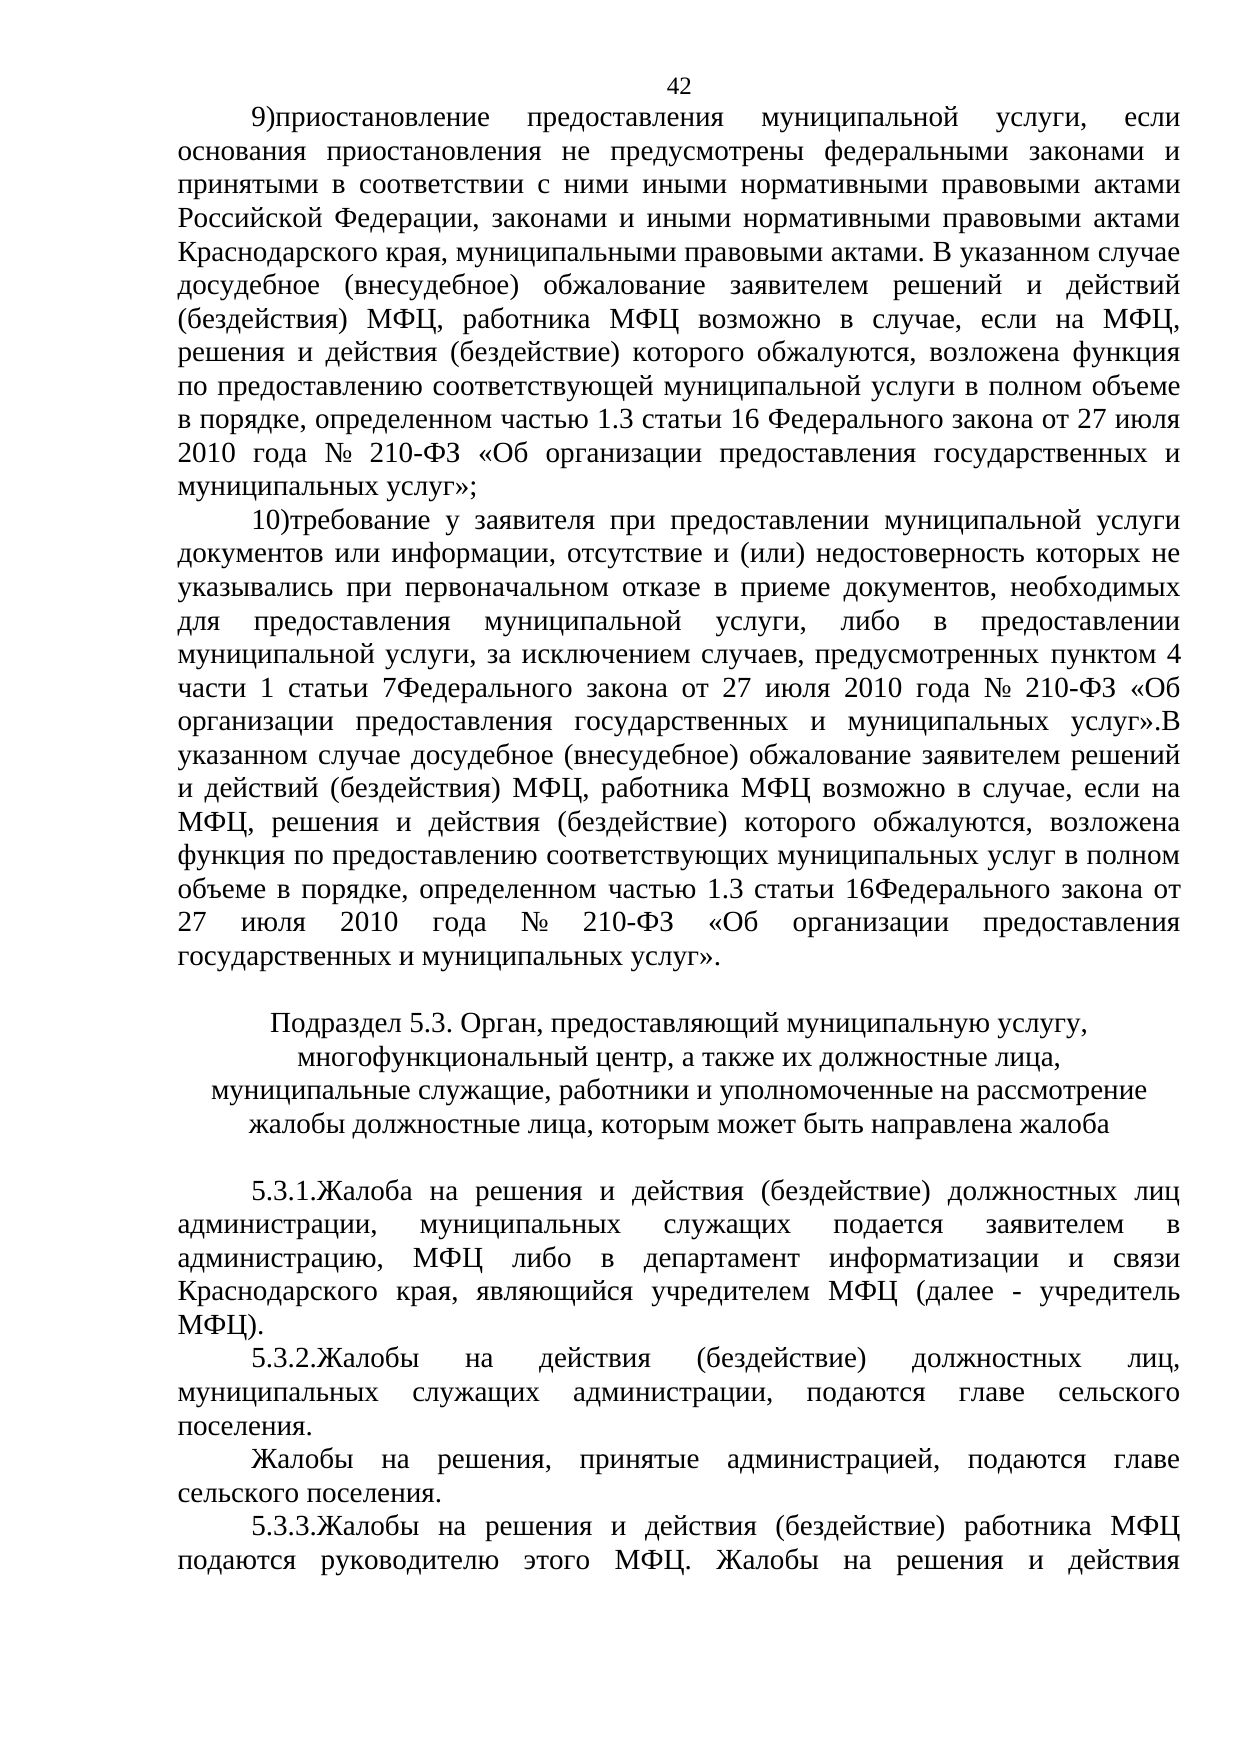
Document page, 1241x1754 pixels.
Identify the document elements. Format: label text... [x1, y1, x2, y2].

text 5.3.2.Жалобы на действия (бездействие) должностных лиц, муниципальных служащих администрации, подаются главе сельского поселения. [177, 1341, 1181, 1441]
text 9)приостановление предоставления муниципальной услуги, если основания приостановления не предусмотрены федеральными законами и принятыми в соответствии с ними иными нормативными правовыми актами Российской Федерации, законами и иными нормативными правовыми актами Краснодарского края, муниципальными правовыми актами. В указанном случае досудебное (внесудебное) обжалование заявителем решений и действий (бездействия) МФЦ, работника МФЦ возможно в случае, если на МФЦ, решения и действия (бездействие) которого обжалуются, возложена функция по предоставлению соответствующей муниципальной услуги в полном объеме в порядке, определенном частью 1.3 статьи 16 Федерального закона от 27 июля 2010 года № 210-ФЗ «Об организации предоставления государственных и муниципальных услуг»; [177, 99, 1181, 502]
text многофункциональный центр, а также их должностные лица, [177, 1039, 1181, 1072]
text 5.3.1.Жалоба на решения и действия (бездействие) должностных лиц администрации, муниципальных служащих подается заявителем в администрацию, МФЦ либо в департамент информатизации и связи Краснодарского края, являющийся учредителем МФЦ (далее - учредитель МФЦ). [177, 1173, 1181, 1341]
text 10)требование у заявителя при предоставлении муниципальной услуги документов или информации, отсутствие и (или) недостоверность которых не указывались при первоначальном отказе в приеме документов, необходимых для предоставления муниципальной услуги, либо в предоставлении муниципальной услуги, за исключением случаев, предусмотренных пунктом 4 части 1 статьи 7Федерального закона от 27 июля 2010 года № 210-ФЗ «Об организации предоставления государственных и муниципальных услуг».В указанном случае досудебное (внесудебное) обжалование заявителем решений и действий (бездействия) МФЦ, работника МФЦ возможно в случае, если на МФЦ, решения и действия (бездействие) которого обжалуются, возложена функция по предоставлению соответствующих муниципальных услуг в полном объеме в порядке, определенном частью 1.3 статьи 16Федерального закона от 27 июля 2010 года № 210-ФЗ «Об организации предоставления государственных и муниципальных услуг». [177, 502, 1181, 972]
text Жалобы на решения, принятые администрацией, подаются главе сельского поселения. [177, 1441, 1181, 1508]
text Подраздел 5.3. Орган, предоставляющий муниципальную услугу, [177, 1005, 1181, 1039]
text муниципальные служащие, работники и уполномоченные на рассмотрение жалобы должностные лица, которым может быть направлена жалоба [177, 1072, 1181, 1139]
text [177, 1508, 1181, 1575]
